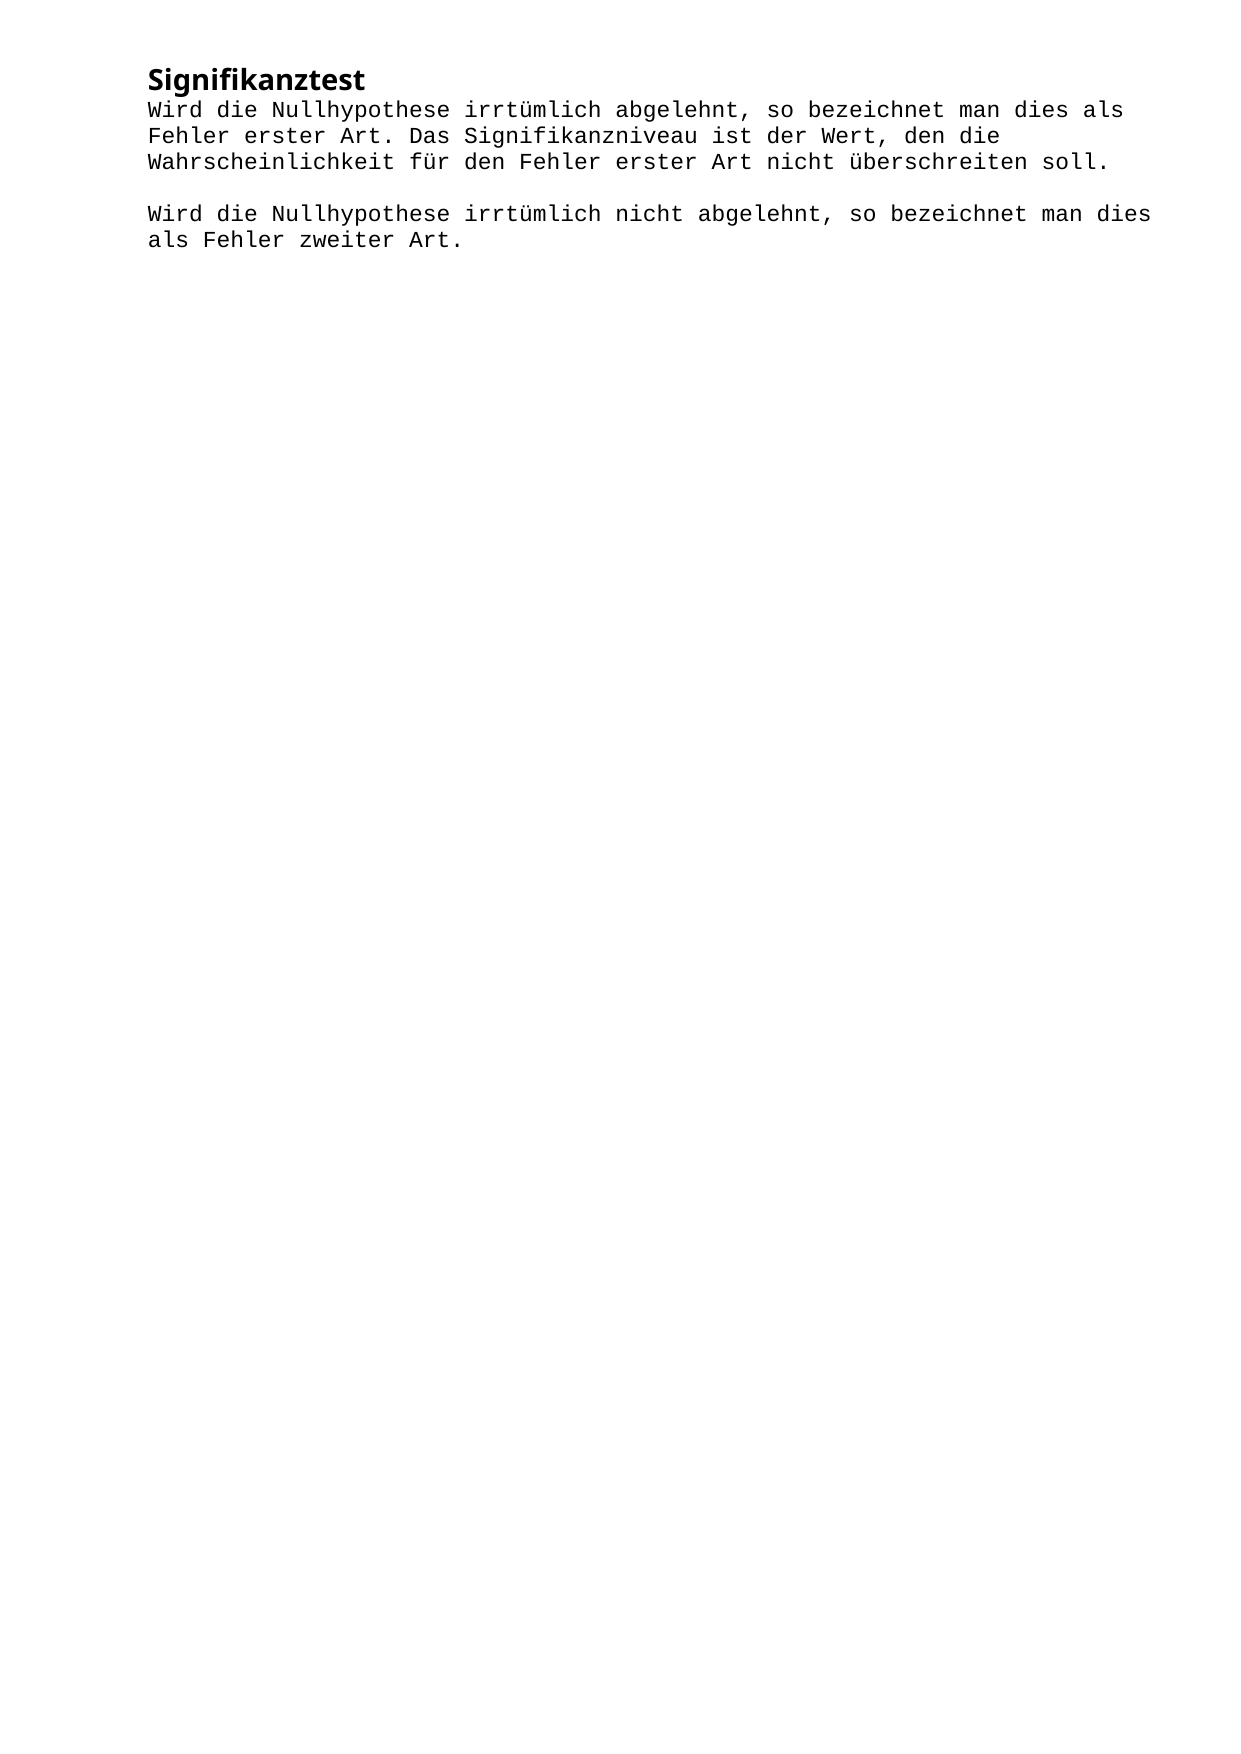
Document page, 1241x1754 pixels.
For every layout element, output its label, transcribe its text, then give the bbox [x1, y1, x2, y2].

text Wird die Nullhypothese irrtümlich nicht abgelehnt, so bezeichnet man dies als Fehler zweiter Art. [148, 202, 1181, 254]
text Wird die Nullhypothese irrtümlich abgelehnt, so bezeichnet man dies als Fehler erster Art. Das Signifikanzniveau ist der Wert, den die Wahrscheinlichkeit für den Fehler erster Art nicht überschreiten soll. [148, 99, 1181, 177]
subtitle Signifikanztest [148, 59, 1181, 99]
